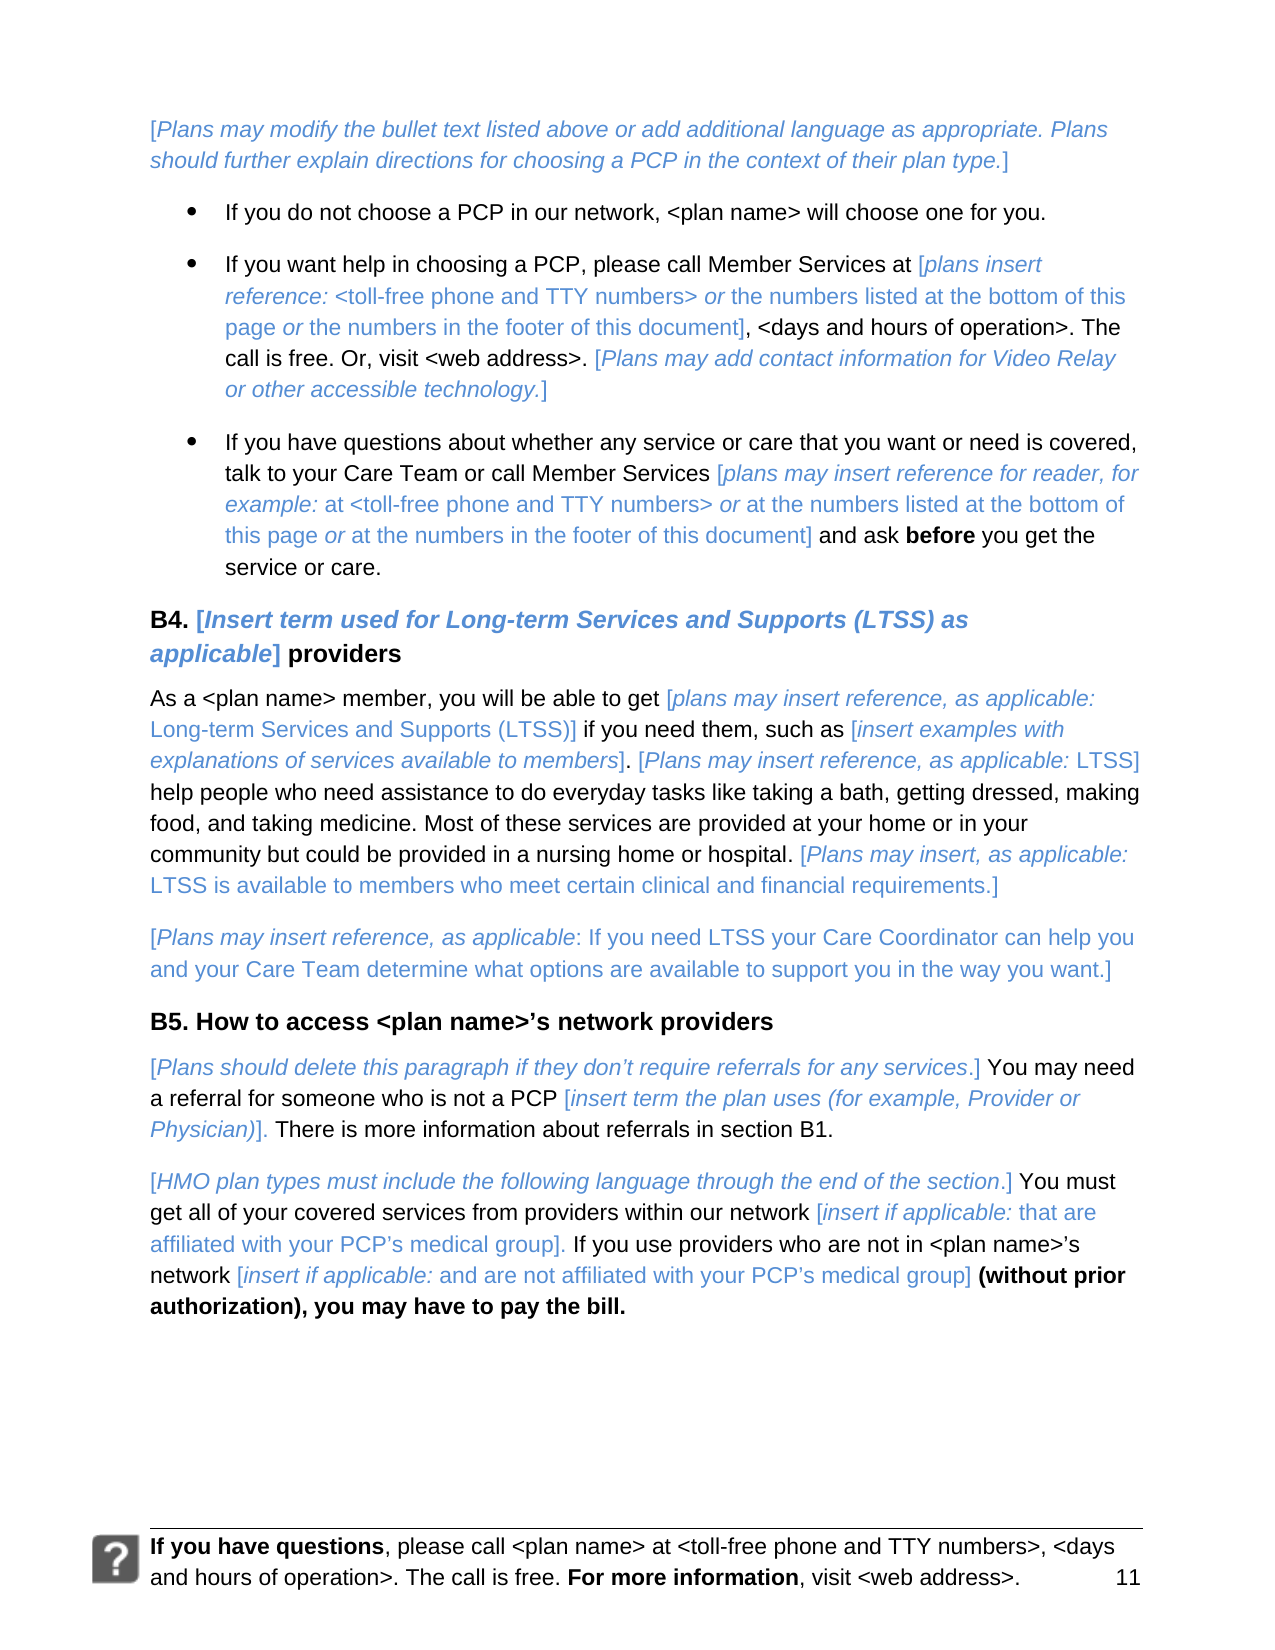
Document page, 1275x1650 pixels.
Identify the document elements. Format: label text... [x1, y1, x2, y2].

picture [92, 1534, 141, 1585]
list If you do not choose a PCP in our network, <plan name> will choose one for you. [187, 196, 1143, 227]
text As a <plan name> member, you will be able to get [plans may insert reference, as applicable: Long-term Services and Supports (LTSS)] if you need them, such as [insert examples with explanations of services available to members]. [Plans may insert reference, as applicable: LTSS] help people who need assistance to do everyday tasks like taking a bath, getting dressed, making food, and taking medicine. Most of these services are provided at your home or in your community but could be provided in a nursing home or hospital. [Plans may insert, as applicable: LTSS is available to members who meet certain clinical and financial requirements.] [150, 681, 1143, 900]
list If you want help in choosing a PCP, please call Member Services at [plans insert reference: <toll-free phone and TTY numbers> or the numbers listed at the bottom of this page or the numbers in the footer of this document], <days and hours of operation>. The call is free. Or, visit <web address>. [Plans may add contact information for Video Relay or other accessible technology.] [187, 248, 1143, 404]
list If you have questions about whether any service or care that you want or need is covered, talk to your Care Team or call Member Services [plans may insert reference for reader, for example: at <toll-free phone and TTY numbers> or at the numbers listed at the bottom of this page or at the numbers in the footer of this document] and ask before you get the service or care. [187, 425, 1143, 581]
text [Plans may insert reference, as applicable: If you need LTSS your Care Coordinator can help you and your Care Team determine what options are available to support you in the way you want.] [150, 921, 1143, 983]
text [Plans should delete this paragraph if they don’t require referrals for any services.] You may need a referral for someone who is not a PCP [insert term the plan uses (for example, Provider or Physician)]. There is more information about referrals in section B1. [150, 1050, 1143, 1144]
text [Plans may modify the bullet text listed above or add additional language as appropriate. Plans should further explain directions for choosing a PCP in the context of their plan type.] [150, 112, 1143, 175]
subtitle B5. How to access <plan name>’s network providers [150, 1004, 1068, 1037]
subtitle B4. [Insert term used for Long-term Services and Supports (LTSS) as applicable] providers [150, 602, 1068, 669]
text [HMO plan types must include the following language through the end of the section.] You must get all of your covered services from providers within our network [insert if applicable: that are affiliated with your PCP’s medical group]. If you use providers who are not in <plan name>’s network [insert if applicable: and are not affiliated with your PCP’s medical group] (without prior authorization), you may have to pay the bill. [150, 1164, 1143, 1321]
